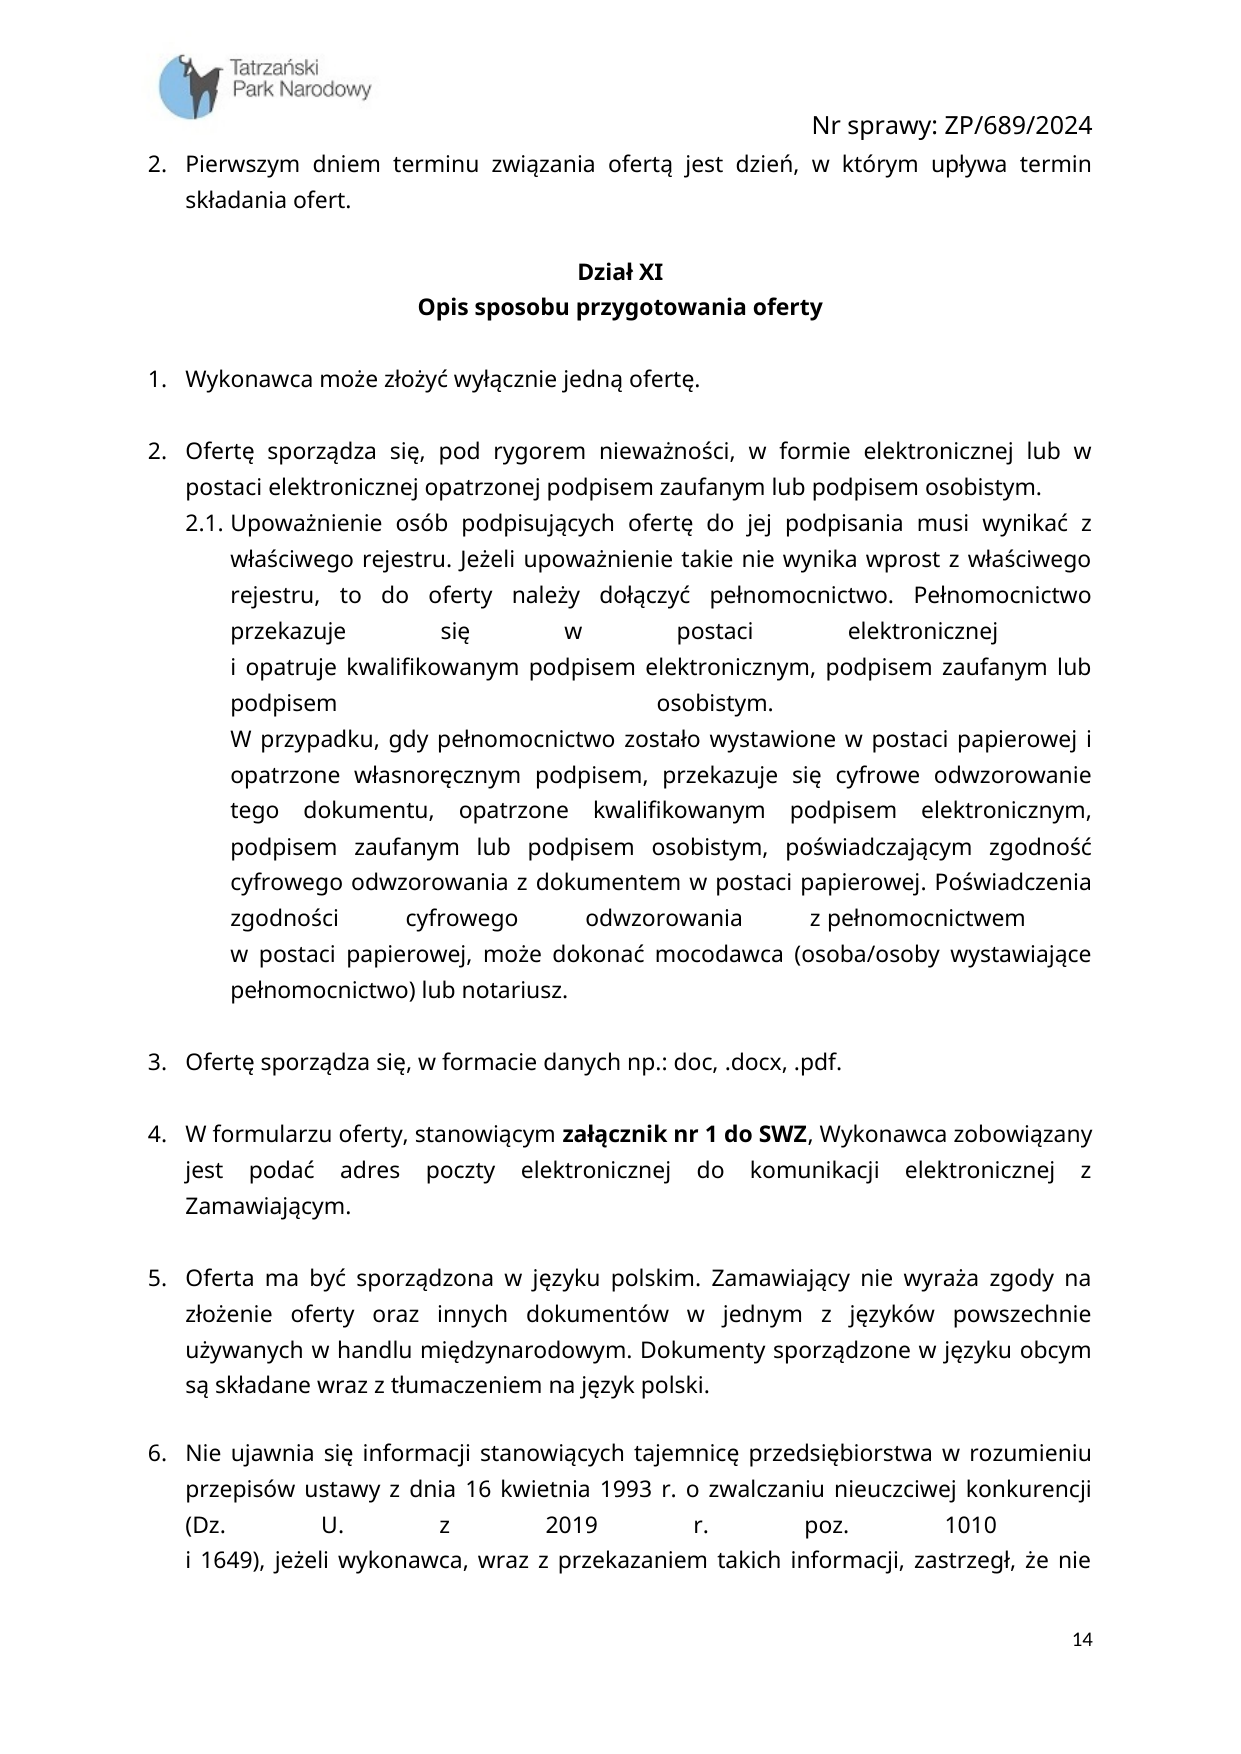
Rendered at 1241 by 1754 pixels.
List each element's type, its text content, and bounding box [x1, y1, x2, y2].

list W formularzu oferty, stanowiącym załącznik nr 1 do SWZ, Wykonawca zobowiązany jest podać adres poczty elektronicznej do komunikacji elektronicznej z Zamawiającym. [148, 1118, 1093, 1221]
list Pierwszym dniem terminu związania ofertą jest dzień, w którym upływa termin składania ofert. [148, 148, 1093, 215]
list Ofertę sporządza się, w formacie danych np.: doc, .docx, .pdf. [148, 1046, 1093, 1077]
text Dział XI [148, 255, 1093, 287]
list Upoważnienie osób podpisujących ofertę do jej podpisania musi wynikać z właściwego rejestru. Jeżeli upoważnienie takie nie wynika wprost z właściwego rejestru, to do oferty należy dołączyć pełnomocnictwo. Pełnomocnictwo przekazuje się w postaci elektronicznej i opatruje kwalifikowanym podpisem elektronicznym, podpisem zaufanym lub podpisem osobistym. W przypadku, gdy pełnomocnictwo zostało wystawione w postaci papierowej i opatrzone własnoręcznym podpisem, przekazuje się cyfrowe odwzorowanie tego dokumentu, opatrzone kwalifikowanym podpisem elektronicznym, podpisem zaufanym lub podpisem osobistym, poświadczającym zgodność cyfrowego odwzorowania z dokumentem w postaci papierowej. Poświadczenia zgodności cyfrowego odwzorowania z pełnomocnictwem w postaci papierowej, może dokonać mocodawca (osoba/osoby wystawiające pełnomocnictwo) lub notariusz. [185, 507, 1093, 1005]
text Opis sposobu przygotowania oferty [148, 291, 1093, 323]
picture [125, 9, 408, 146]
list Wykonawca może złożyć wyłącznie jedną ofertę. [148, 363, 1093, 394]
list Ofertę sporządza się, pod rygorem nieważności, w formie elektronicznej lub w postaci elektronicznej opatrzonej podpisem zaufanym lub podpisem osobistym. [148, 435, 1093, 502]
list Oferta ma być sporządzona w języku polskim. Zamawiający nie wyraża zgody na złożenie oferty oraz innych dokumentów w jednym z języków powszechnie używanych w handlu międzynarodowym. Dokumenty sporządzone w języku obcym są składane wraz z tłumaczeniem na język polski. [148, 1262, 1093, 1401]
